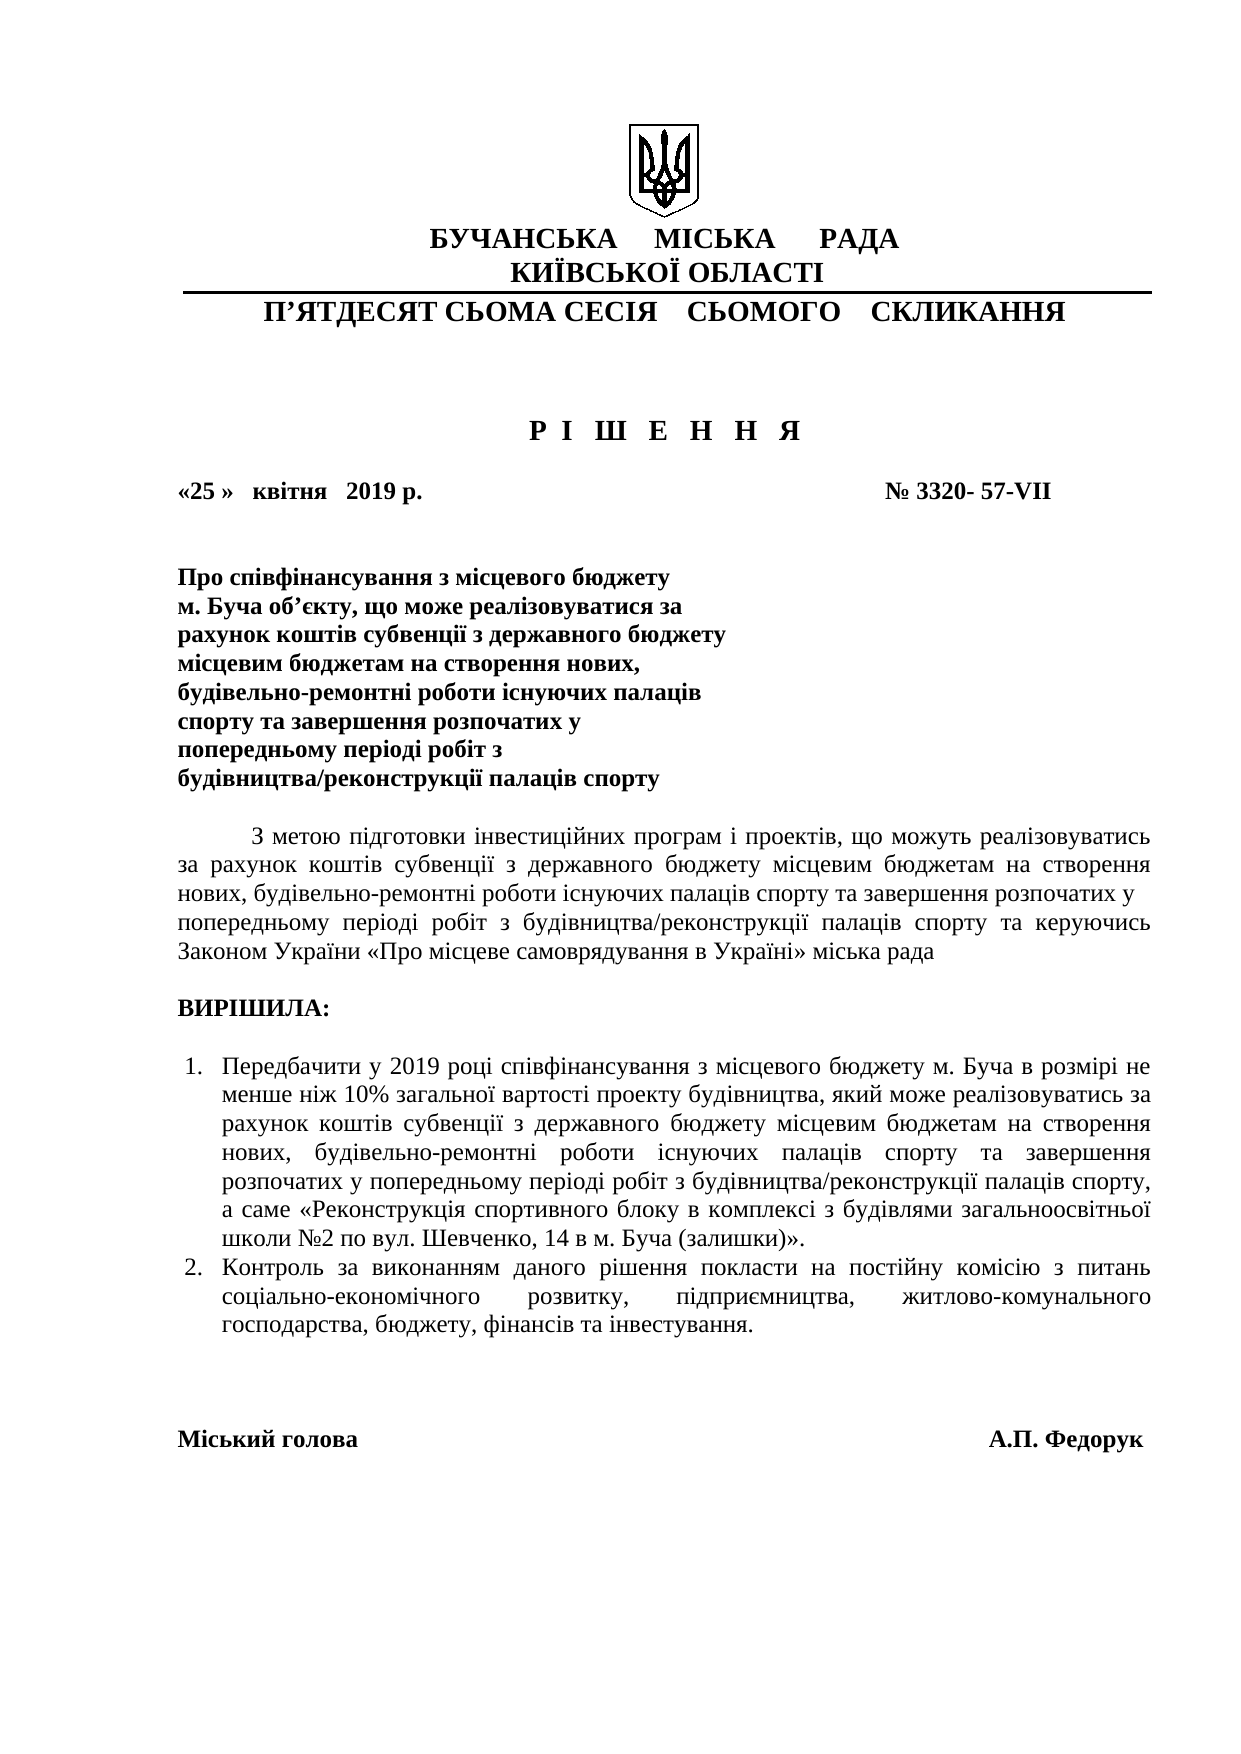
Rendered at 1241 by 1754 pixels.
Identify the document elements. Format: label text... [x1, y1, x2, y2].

text м. Буча об’єкту, що може реалізовуватися за [177, 591, 1152, 619]
text будівництва/реконструкції палаців спорту [177, 763, 1152, 792]
text Міський голова А.П. Федорук [177, 1424, 1152, 1453]
text Про співфінансування з місцевого бюджету [177, 562, 1152, 591]
text попередньому періоді робіт з будівництва/реконструкції палаців спорту та керуючись Законом України «Про місцеве самоврядування в Україні» міська рада [177, 907, 1152, 964]
text місцевим бюджетам на створення нових, [177, 648, 1152, 677]
text КИЇВСЬКОЇ ОБЛАСТІ [183, 255, 1152, 291]
text Р І Ш Е Н Н Я [177, 413, 1152, 447]
list Передбачити у 2019 році співфінансування з місцевого бюджету м. Буча в розмірі не менше ніж 10% загальної вартості проекту будівництва, який може реалізовуватись за рахунок коштів субвенції з державного бюджету місцевим бюджетам на створення нових, будівельно-ремонтні роботи існуючих палаців спорту та завершення розпочатих у попередньому періоді робіт з будівництва/реконструкції палаців спорту, а саме «Реконструкція спортивного блоку в комплексі з будівлями загальноосвітньої школи №2 по вул. Шевченко, 14 в м. Буча (залишки)». [184, 1051, 1152, 1252]
text П’ЯТДЕСЯТ СЬОМА СЕСІЯ СЬОМОГО СКЛИКАННЯ [177, 294, 1152, 327]
text рахунок коштів субвенції з державного бюджету [177, 619, 1152, 648]
text «25 » квітня 2019 р. № 3320- 57-VІІ [177, 476, 1152, 504]
text попередньому періоді робіт з [177, 734, 1152, 763]
text БУЧАНСЬКА МІСЬКА РАДА [177, 221, 1152, 255]
text З метою підготовки інвестиційних програм і проектів, що можуть реалізовуватись за рахунок коштів субвенції з державного бюджету місцевим бюджетам на створення нових, будівельно-ремонтні роботи існуючих палаців спорту та завершення розпочатих у [177, 821, 1152, 907]
text спорту та завершення розпочатих у [177, 706, 1152, 734]
text ВИРІШИЛА: [177, 993, 1152, 1022]
text будівельно-ремонтні роботи існуючих палаців [177, 677, 1152, 706]
list Контроль за виконанням даного рішення покласти на постійну комісію з питань соціально-економічного розвитку, підприємництва, житлово-комунального господарства, бюджету, фінансів та інвестування. [184, 1252, 1152, 1338]
